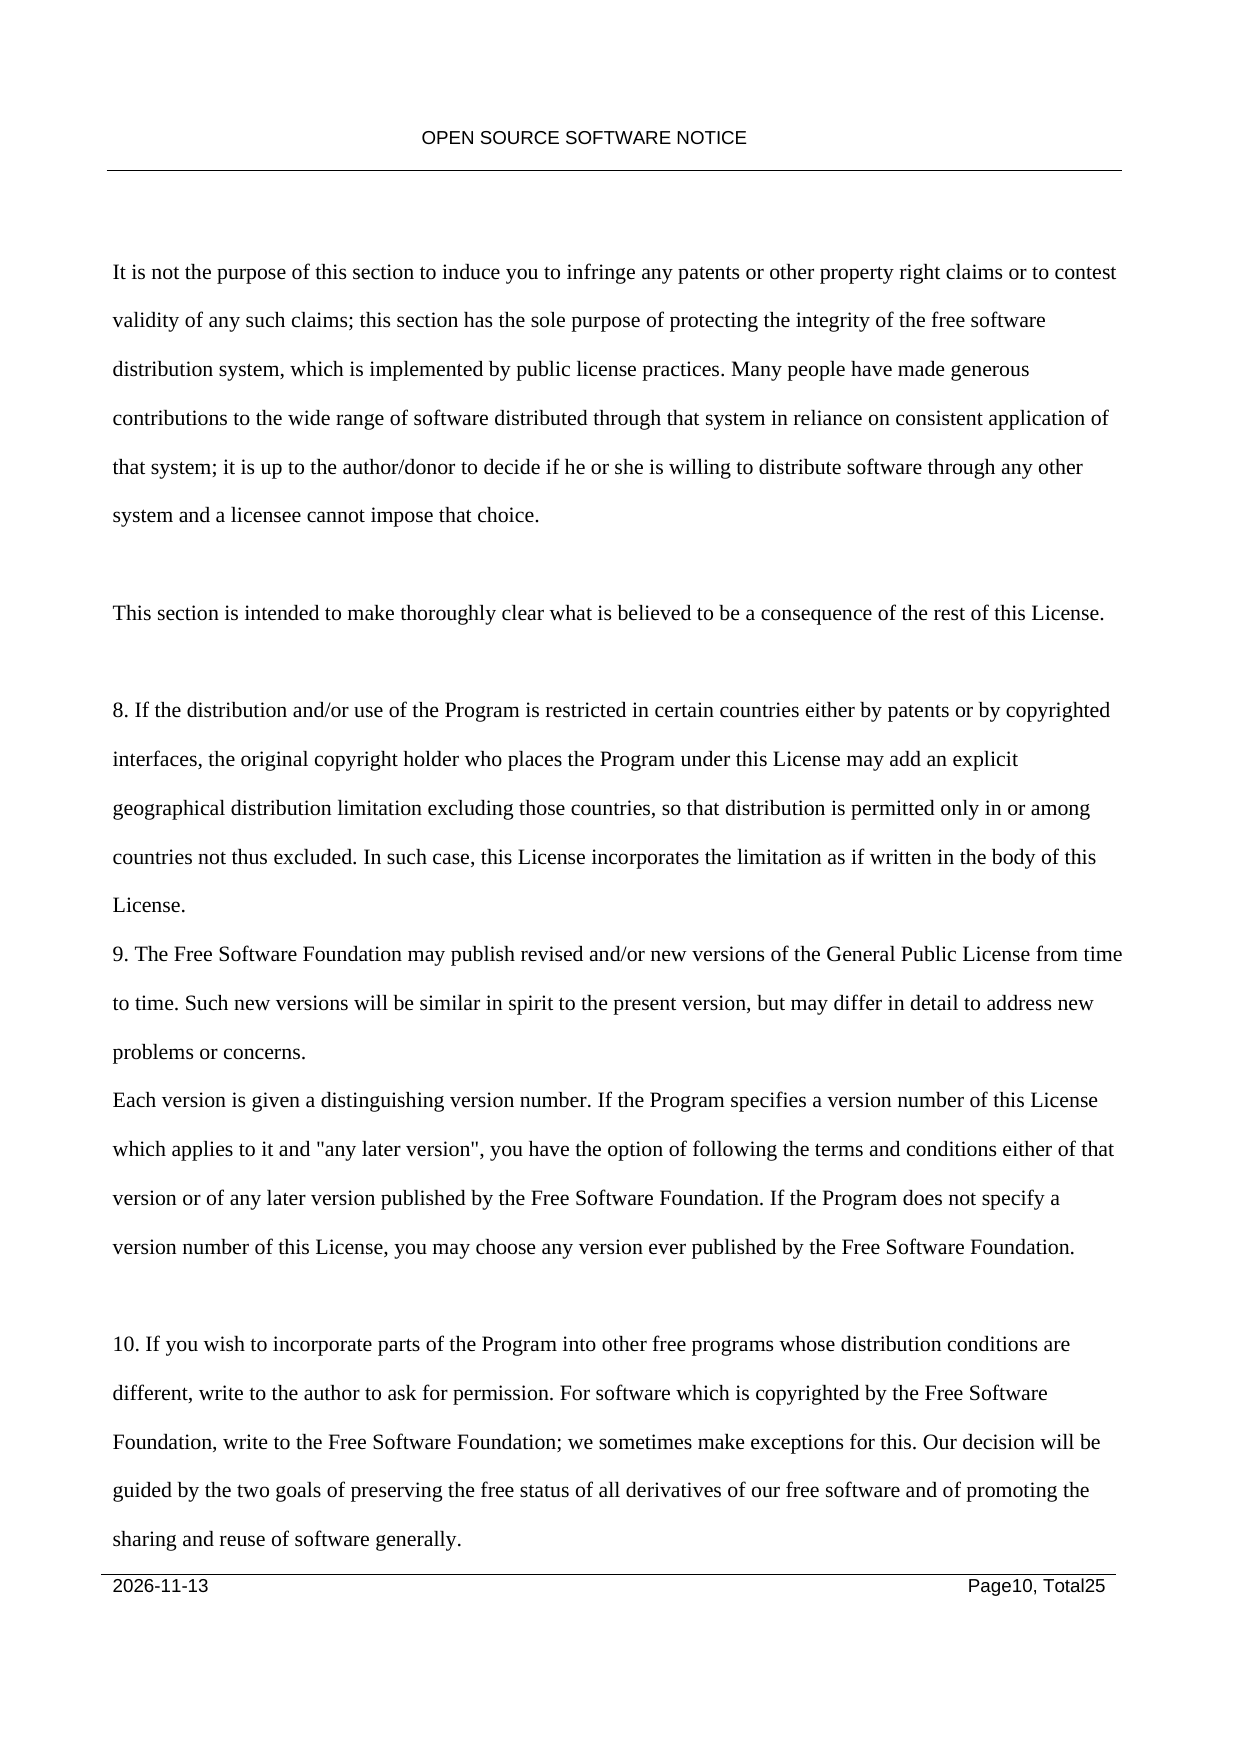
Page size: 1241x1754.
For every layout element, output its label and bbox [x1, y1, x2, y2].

text [112, 206, 1128, 1555]
